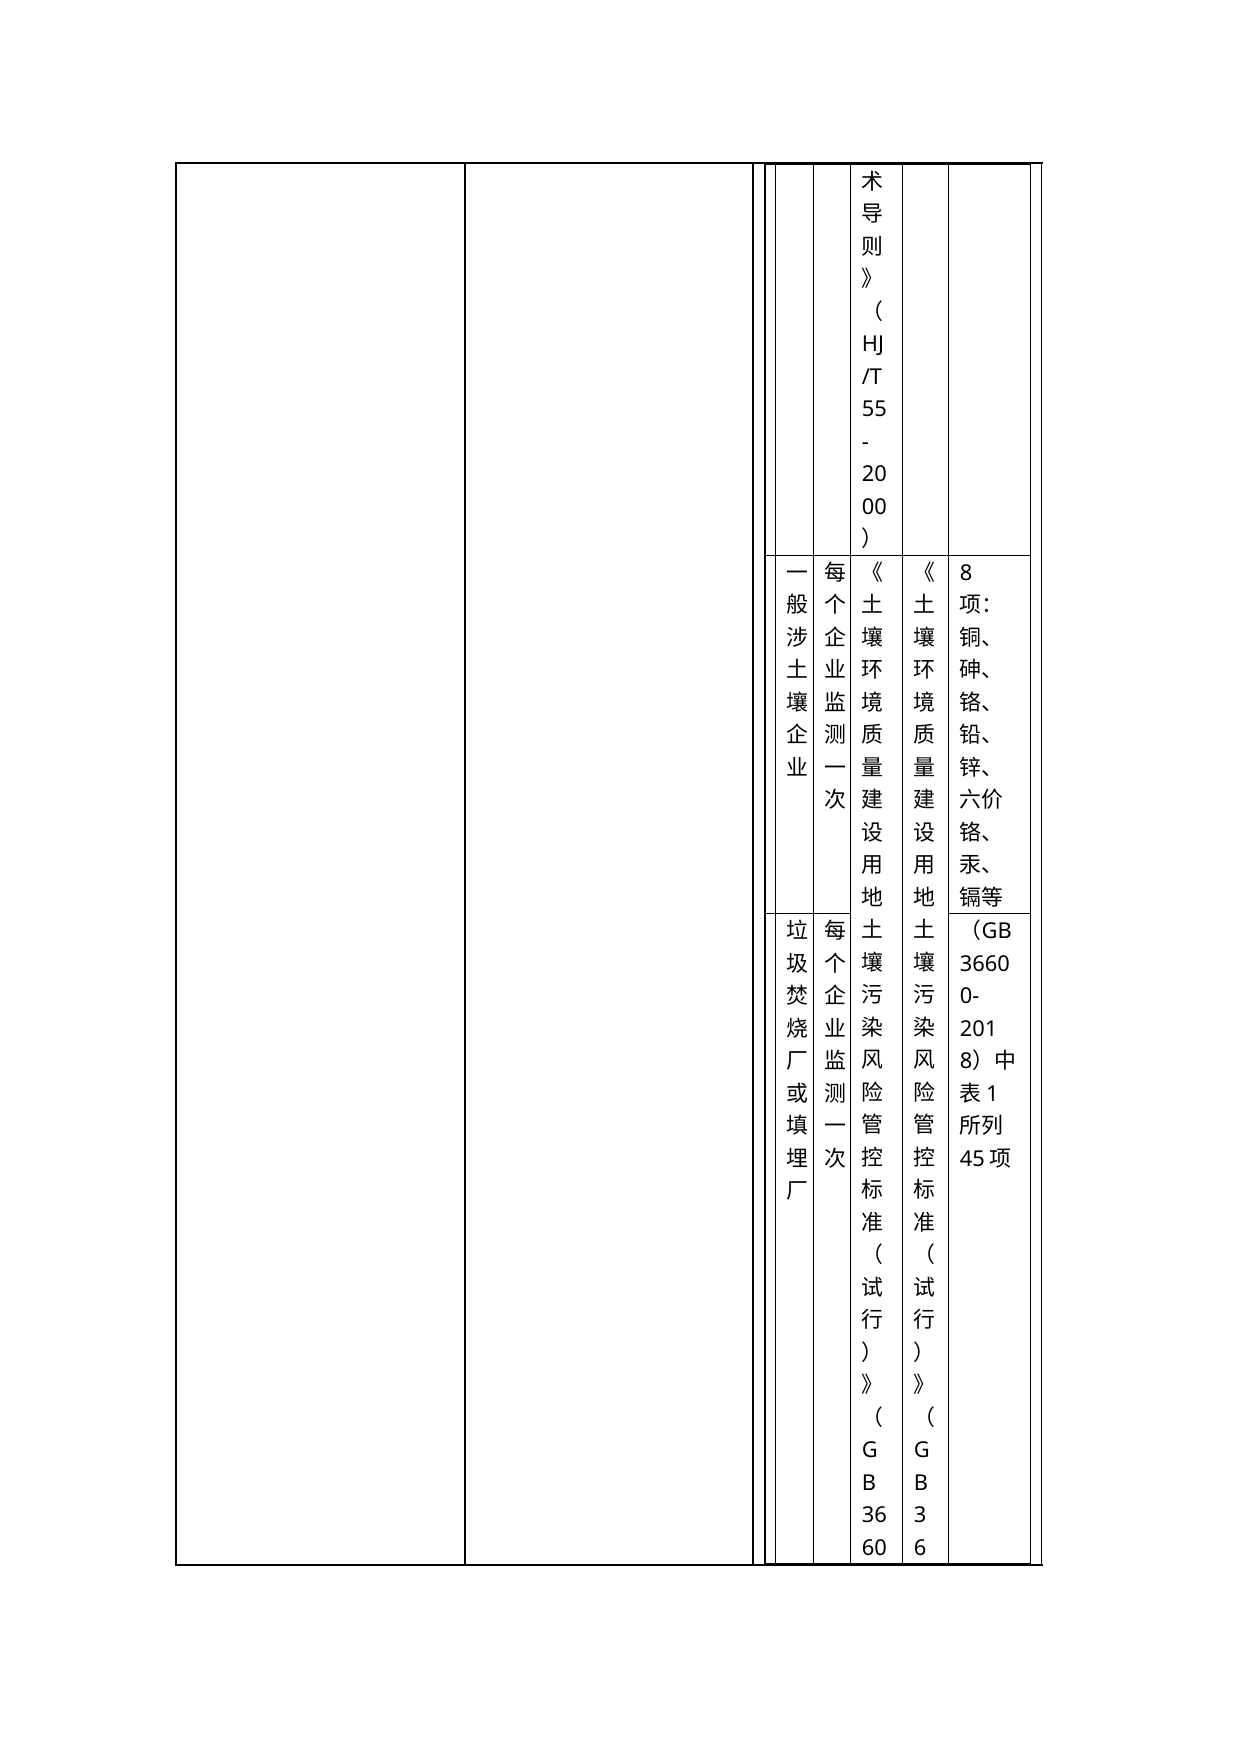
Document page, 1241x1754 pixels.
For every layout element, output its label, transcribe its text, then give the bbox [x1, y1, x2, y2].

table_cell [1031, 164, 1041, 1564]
table_cell [466, 164, 752, 1564]
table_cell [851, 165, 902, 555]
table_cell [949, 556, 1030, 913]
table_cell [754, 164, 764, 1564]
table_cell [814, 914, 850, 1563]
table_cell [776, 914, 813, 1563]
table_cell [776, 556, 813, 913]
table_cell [949, 914, 1030, 1563]
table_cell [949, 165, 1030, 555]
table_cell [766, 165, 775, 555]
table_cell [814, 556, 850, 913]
table_cell 1 [177, 164, 464, 1564]
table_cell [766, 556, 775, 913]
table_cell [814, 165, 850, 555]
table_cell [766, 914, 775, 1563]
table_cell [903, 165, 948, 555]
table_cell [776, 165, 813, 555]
